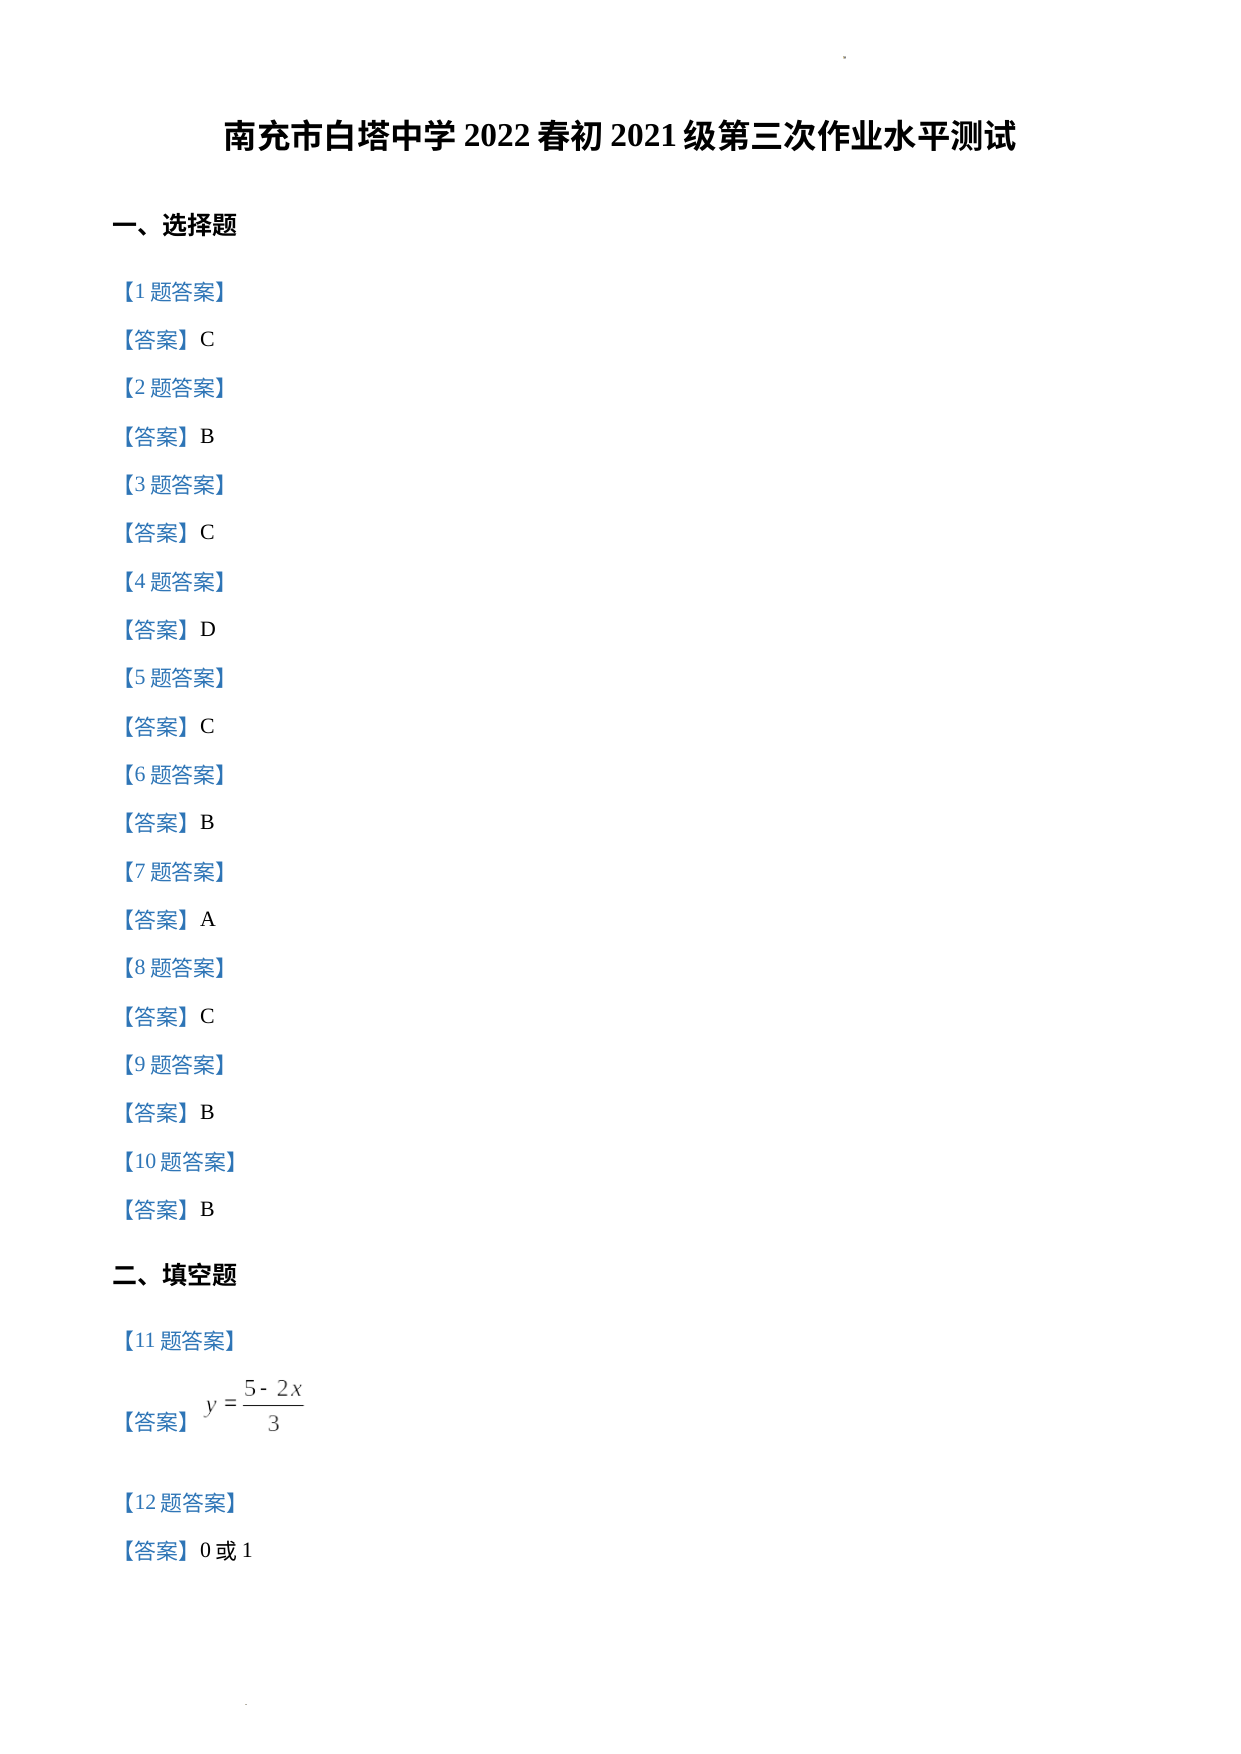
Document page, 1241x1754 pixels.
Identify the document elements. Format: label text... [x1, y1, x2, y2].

text 南充市白塔中学2022春初2021级第三次作业水平测试 [112, 102, 1128, 167]
text 【11题答案】 [112, 1324, 1128, 1356]
text 【答案】 [112, 1372, 1128, 1470]
text 【答案】B [112, 1192, 1128, 1225]
text 【6题答案】 [112, 757, 1128, 790]
text 一、选择题 [112, 191, 1128, 256]
text 【答案】C [112, 709, 1128, 742]
text 【2题答案】 [112, 371, 1128, 403]
text 【答案】0或1 [112, 1534, 1128, 1566]
text 【答案】C [112, 322, 1128, 355]
text 【答案】B [112, 806, 1128, 838]
text 【答案】C [112, 999, 1128, 1032]
text 【答案】B [112, 419, 1128, 452]
text 【10题答案】 [112, 1144, 1128, 1177]
text 二、填空题 [112, 1241, 1128, 1306]
text 【3题答案】 [112, 467, 1128, 500]
text 【1题答案】 [112, 274, 1128, 307]
text 【答案】D [112, 612, 1128, 645]
text 【答案】C [112, 516, 1128, 548]
text 【8题答案】 [112, 951, 1128, 983]
text 【答案】A [112, 902, 1128, 935]
text 【7题答案】 [112, 854, 1128, 887]
text 【5题答案】 [112, 661, 1128, 693]
text 【4题答案】 [112, 564, 1128, 597]
text 【12题答案】 [112, 1486, 1128, 1518]
text 【9题答案】 [112, 1047, 1128, 1080]
text 【答案】B [112, 1096, 1128, 1128]
